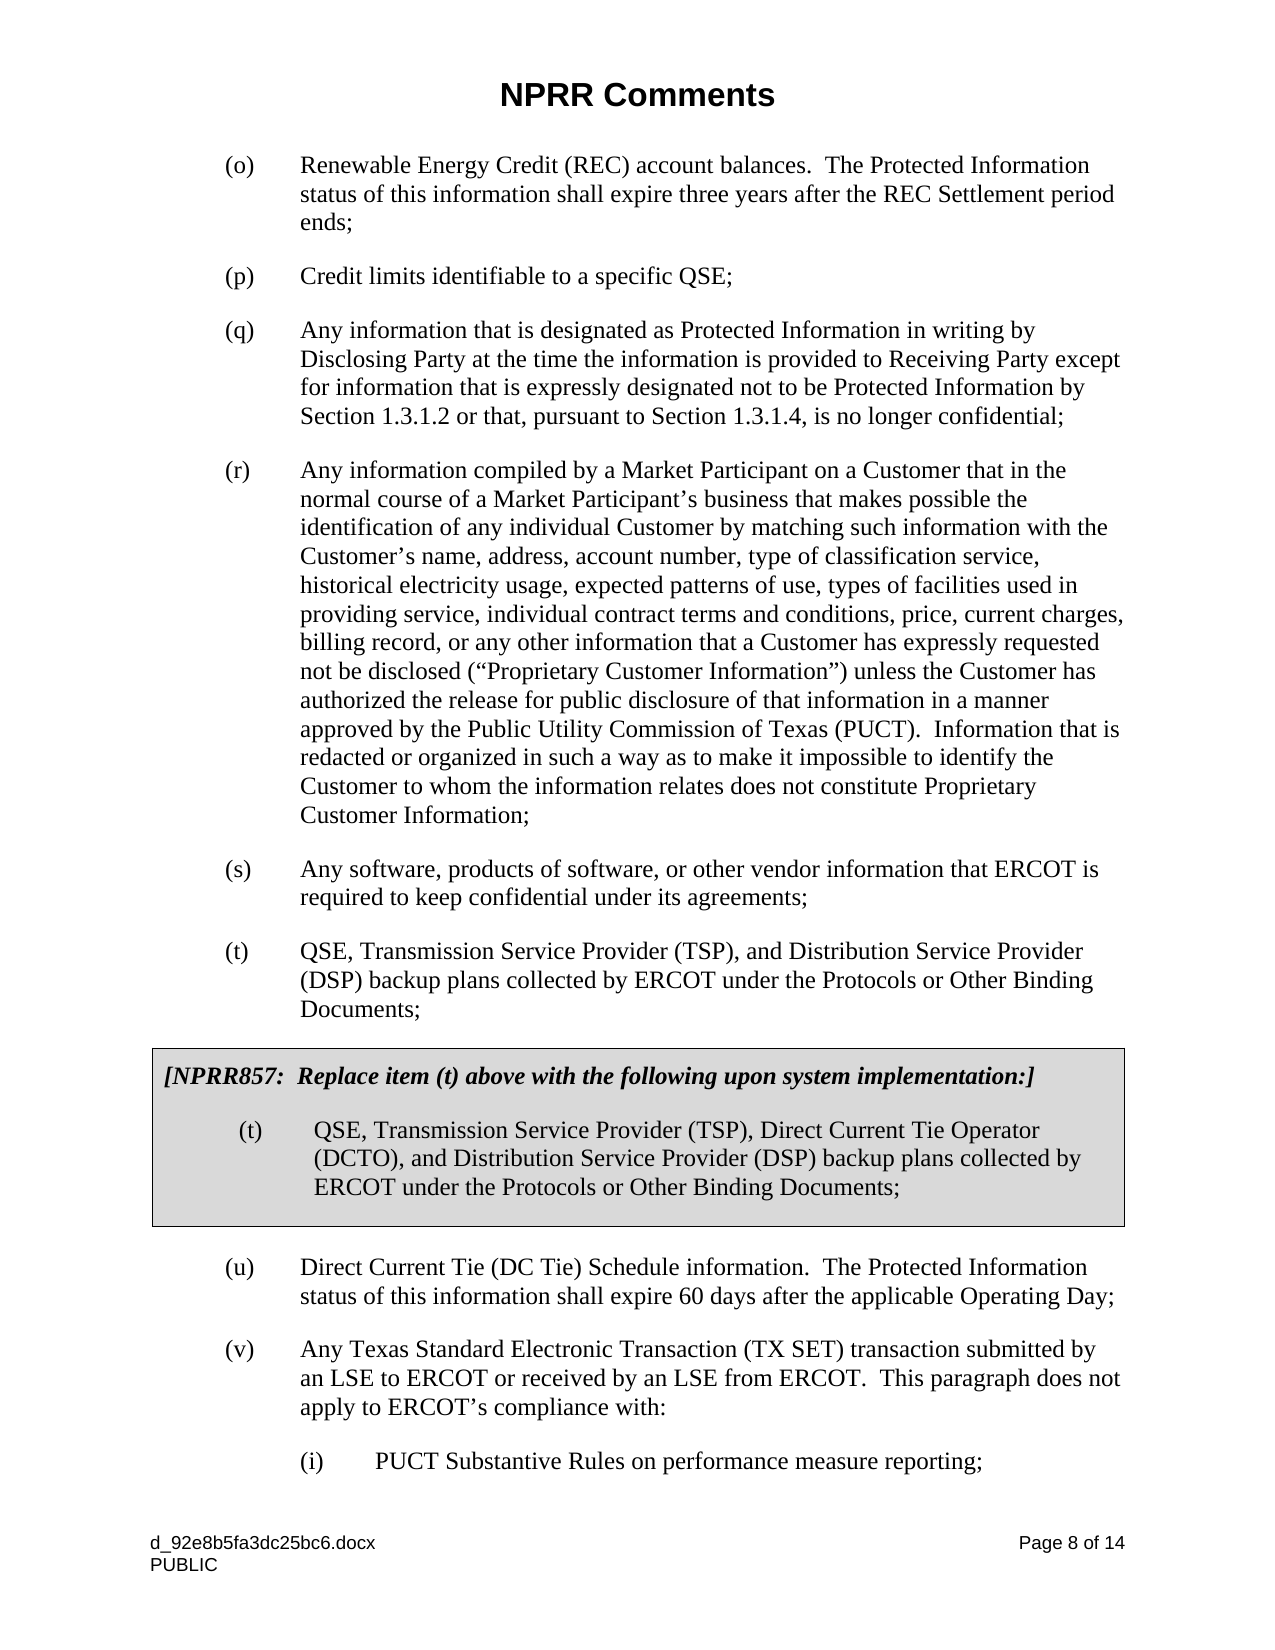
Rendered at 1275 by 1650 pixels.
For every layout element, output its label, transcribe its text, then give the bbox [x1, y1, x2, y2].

text (s) Any software, products of software, or other vendor information that ERCOT is required to keep confidential under its agreements; [225, 854, 1125, 911]
text (q) Any information that is designated as Protected Information in writing by Disclosing Party at the time the information is provided to Receiving Party except for information that is expressly designated not to be Protected Information by Section 1.3.1.2 or that, pursuant to Section 1.3.1.4, is no longer confidential; [225, 315, 1125, 430]
text (u) Direct Current Tie (DC Tie) Schedule information. The Protected Information status of this information shall expire 60 days after the applicable Operating Day; [225, 1252, 1125, 1309]
text (p) Credit limits identifiable to a specific QSE; [225, 261, 1125, 290]
text (o) Renewable Energy Credit (REC) account balances. The Protected Information status of this information shall expire three years after the REC Settlement period ends; [225, 150, 1125, 236]
text (i) PUCT Substantive Rules on performance measure reporting; [300, 1446, 1125, 1474]
text (v) Any Texas Standard Electronic Transaction (TX SET) transaction submitted by an LSE to ERCOT or received by an LSE from ERCOT. This paragraph does not apply to ERCOT’s compliance with: [225, 1334, 1125, 1421]
table_header [NPRR857: Replace item (t) above with the following upon system implementation:] (t) QSE, Transmission Service Provider (TSP), Direct Current Tie Operator (DCTO), and Distribution Service Provider (DSP) backup plans collected by ERCOT under the Protocols or Other Binding Documents; [153, 1049, 1124, 1226]
text (r) Any information compiled by a Market Participant on a Customer that in the normal course of a Market Participant’s business that makes possible the identification of any individual Customer by matching such information with the Customer’s name, address, account number, type of classification service, historical electricity usage, expected patterns of use, types of facilities used in providing service, individual contract terms and conditions, price, current charges, billing record, or any other information that a Customer has expressly requested not be disclosed (“Proprietary Customer Information”) unless the Customer has authorized the release for public disclosure of that information in a manner approved by the Public Utility Commission of Texas (PUCT). Information that is redacted or organized in such a way as to make it impossible to identify the Customer to whom the information relates does not constitute Proprietary Customer Information; [225, 455, 1125, 829]
text (t) QSE, Transmission Service Provider (TSP), and Distribution Service Provider (DSP) backup plans collected by ERCOT under the Protocols or Other Binding Documents; [225, 936, 1125, 1022]
